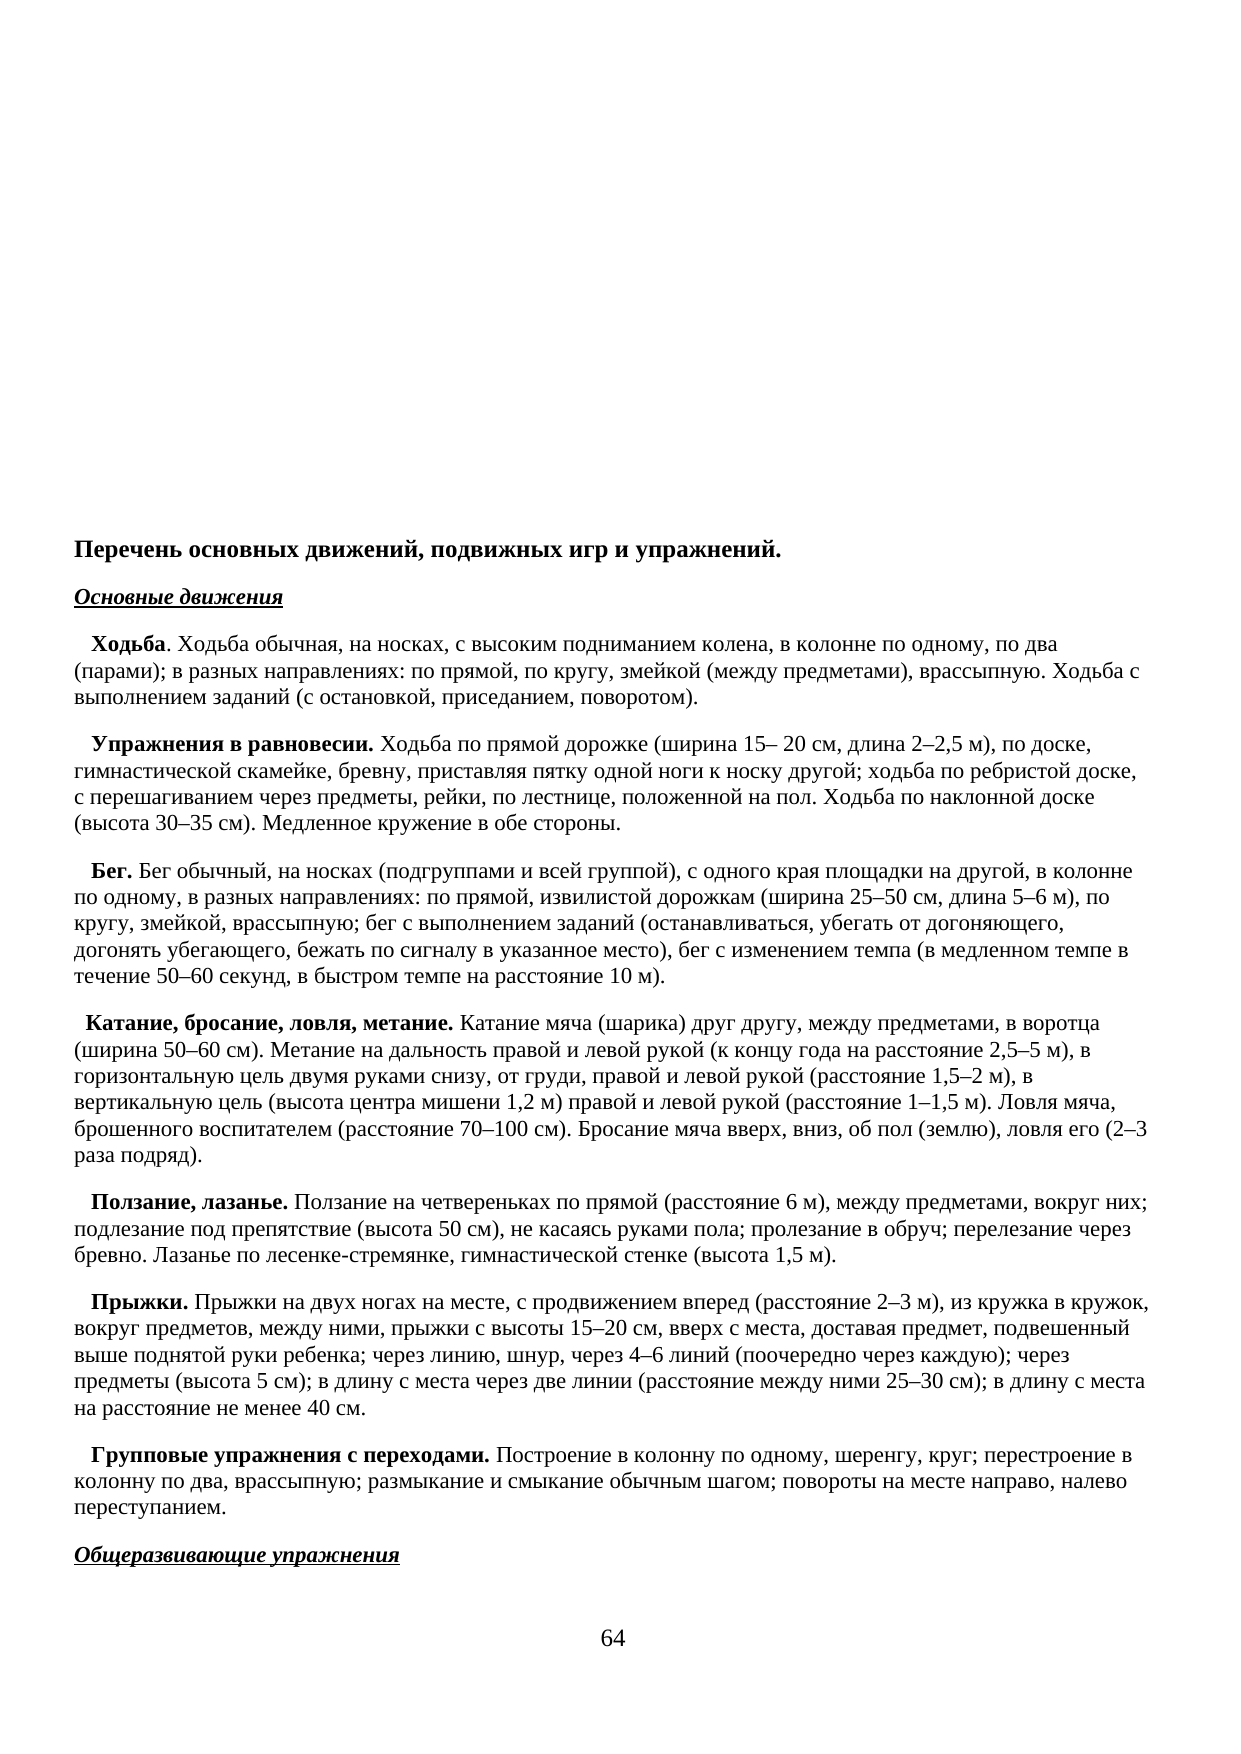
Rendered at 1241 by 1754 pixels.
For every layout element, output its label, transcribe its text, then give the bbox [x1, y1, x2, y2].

text Упражнения в равновесии. Ходьба по прямой дорожке (ширина 15– 20 см, длина 2–2,5 м), по доске, гимнастической скамейке, бревну, приставляя пятку одной ноги к носку другой; ходьба по ребристой доске, с перешагиванием через предметы, рейки, по лестнице, положенной на пол. Ходьба по наклонной доске (высота 30–35 см). Медленное кружение в обе стороны. [74, 730, 1152, 836]
text Групповые упражнения с переходами. Построение в колонну по одному, шеренгу, круг; перестроение в колонну по два, врассыпную; размыкание и смыкание обычным шагом; повороты на месте направо, налево переступанием. [74, 1441, 1152, 1520]
text Катание, бросание, ловля, метание. Катание мяча (шарика) друг другу, между предметами, в воротца (ширина 50–60 см). Метание на дальность правой и левой рукой (к концу года на расстояние 2,5–5 м), в горизонтальную цель двумя руками снизу, от груди, правой и левой рукой (расстояние 1,5–2 м), в вертикальную цель (высота центра мишени 1,2 м) правой и левой рукой (расстояние 1–1,5 м). Ловля мяча, брошенного воспитателем (расстояние 70–100 см). Бросание мяча вверх, вниз, об пол (землю), ловля его (2–3 раза подряд). [74, 1009, 1152, 1167]
text Бег. Бег обычный, на носках (подгруппами и всей группой), с одного края площадки на другой, в колонне по одному, в разных направлениях: по прямой, извилистой дорожкам (ширина 25–50 см, длина 5–6 м), по кругу, змейкой, врассыпную; бег с выполнением заданий (останавливаться, убегать от догоняющего, догонять убегающего, бежать по сигналу в указанное место), бег с изменением темпа (в медленном темпе в течение 50–60 секунд, в быстром темпе на расстояние 10 м). [74, 857, 1152, 988]
text Ходьба. Ходьба обычная, на носках, с высоким подниманием колена, в колонне по одному, по два (парами); в разных направлениях: по прямой, по кругу, змейкой (между предметами), врассыпную. Ходьба с выполнением заданий (с остановкой, приседанием, поворотом). [74, 631, 1152, 709]
text Общеразвивающие упражнения [74, 1541, 1152, 1567]
text Ползание, лазанье. Ползание на четвереньках по прямой (расстояние 6 м), между предметами, вокруг них; подлезание под препятствие (высота 50 см), не касаясь руками пола; пролезание в обруч; перелезание через бревно. Лазанье по лесенке-стремянке, гимнастической стенке (высота 1,5 м). [74, 1188, 1152, 1267]
text Прыжки. Прыжки на двух ногах на месте, с продвижением вперед (расстояние 2–3 м), из кружка в кружок, вокруг предметов, между ними, прыжки с высоты 15–20 см, вверх с места, доставая предмет, подвешенный выше поднятой руки ребенка; через линию, шнур, через 4–6 линий (поочередно через каждую); через предметы (высота 5 см); в длину с места через две линии (расстояние между ними 25–30 см); в длину с места на расстояние не менее 40 см. [74, 1288, 1152, 1420]
text Основные движения [74, 583, 1152, 610]
text Перечень основных движений, подвижных игр и упражнений. [74, 534, 1152, 562]
